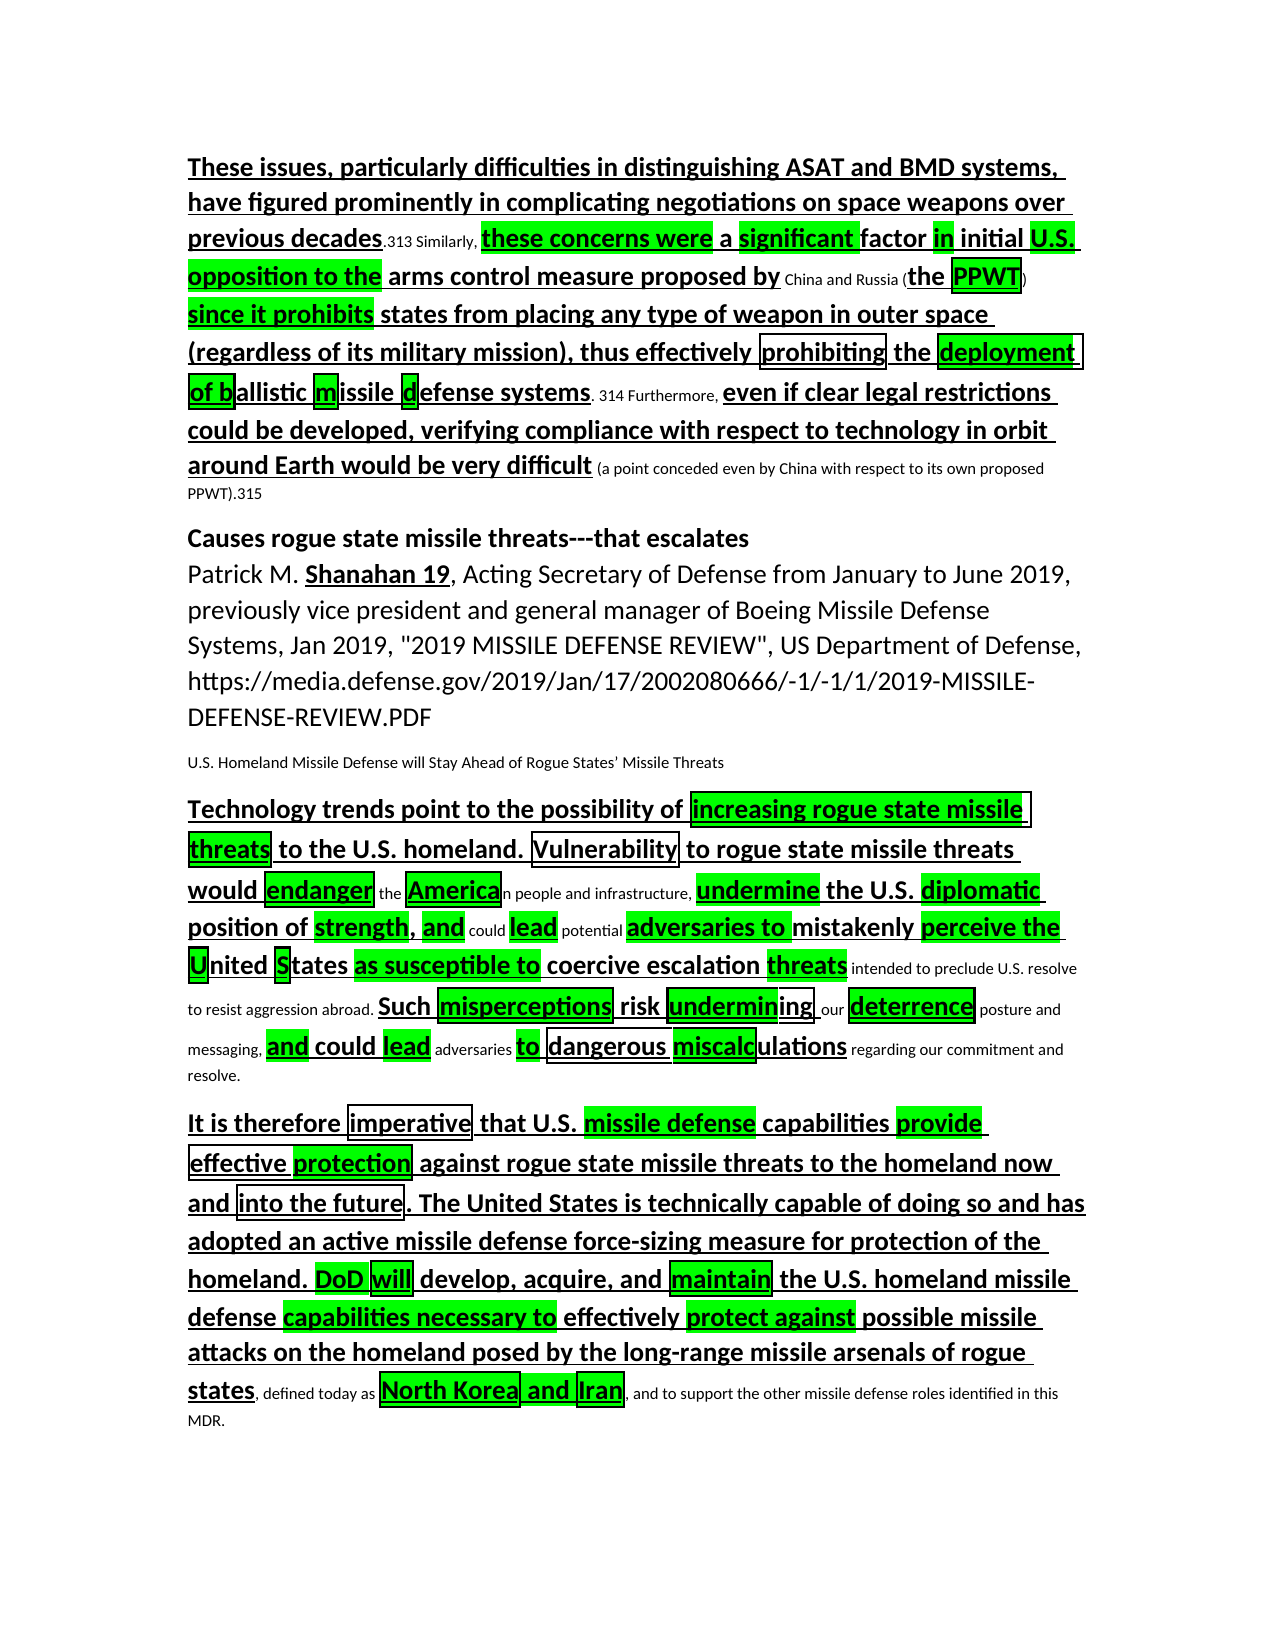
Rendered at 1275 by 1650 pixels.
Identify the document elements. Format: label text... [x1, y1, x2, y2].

text U.S. Homeland Missile Defense will Stay Ahead of Rogue States’ Missile Threats [187, 752, 1087, 772]
text Technology trends point to the possibility of increasing rogue state missile threats to the U.S. homeland. Vulnerability to rogue state missile threats would endanger the American people and infrastructure, undermine the U.S. diplomatic position of strength, and could lead potential adversaries to mistakenly perceive the United States as susceptible to coercive escalation threats intended to preclude U.S. resolve to resist aggression abroad. Such misperceptions risk undermining our deterrence posture and messaging, and could lead adversaries to dangerous miscalculations regarding our commitment and resolve. [187, 791, 1087, 1086]
text These issues, particularly difficulties in distinguishing ASAT and BMD systems, have figured prominently in complicating negotiations on space weapons over previous decades.313 Similarly, these concerns were a significant factor in initial U.S. opposition to the arms control measure proposed by China and Russia (the PPWT) since it prohibits states from placing any type of weapon in outer space (regardless of its military mission), thus effectively prohibiting the deployment of ballistic missile defense systems. 314 Furthermore, even if clear legal restrictions could be developed, verifying compliance with respect to technology in orbit around Earth would be very difficult (a point conceded even by China with respect to its own proposed PPWT).315 [187, 150, 1087, 503]
text Patrick M. Shanahan 19, Acting Secretary of Defense from January to June 2019, previously vice president and general manager of Boeing Missile Defense Systems, Jan 2019, "2019 MISSILE DEFENSE REVIEW", US Department of Defense, https://media.defense.gov/2019/Jan/17/2002080666/-1/-1/1/2019-MISSILE-DEFENSE-REVIEW.PDF [187, 557, 1087, 733]
subtitle Causes rogue state missile threats---that escalates [187, 522, 1087, 554]
text It is therefore imperative that U.S. missile defense capabilities provide effective protection against rogue state missile threats to the homeland now and into the future. The United States is technically capable of doing so and has adopted an active missile defense force-sizing measure for protection of the homeland. DoD will develop, acquire, and maintain the U.S. homeland missile defense capabilities necessary to effectively protect against possible missile attacks on the homeland posed by the long-range missile arsenals of rogue states, defined today as North Korea and Iran, and to support the other missile defense roles identified in this MDR. [187, 1104, 1087, 1430]
